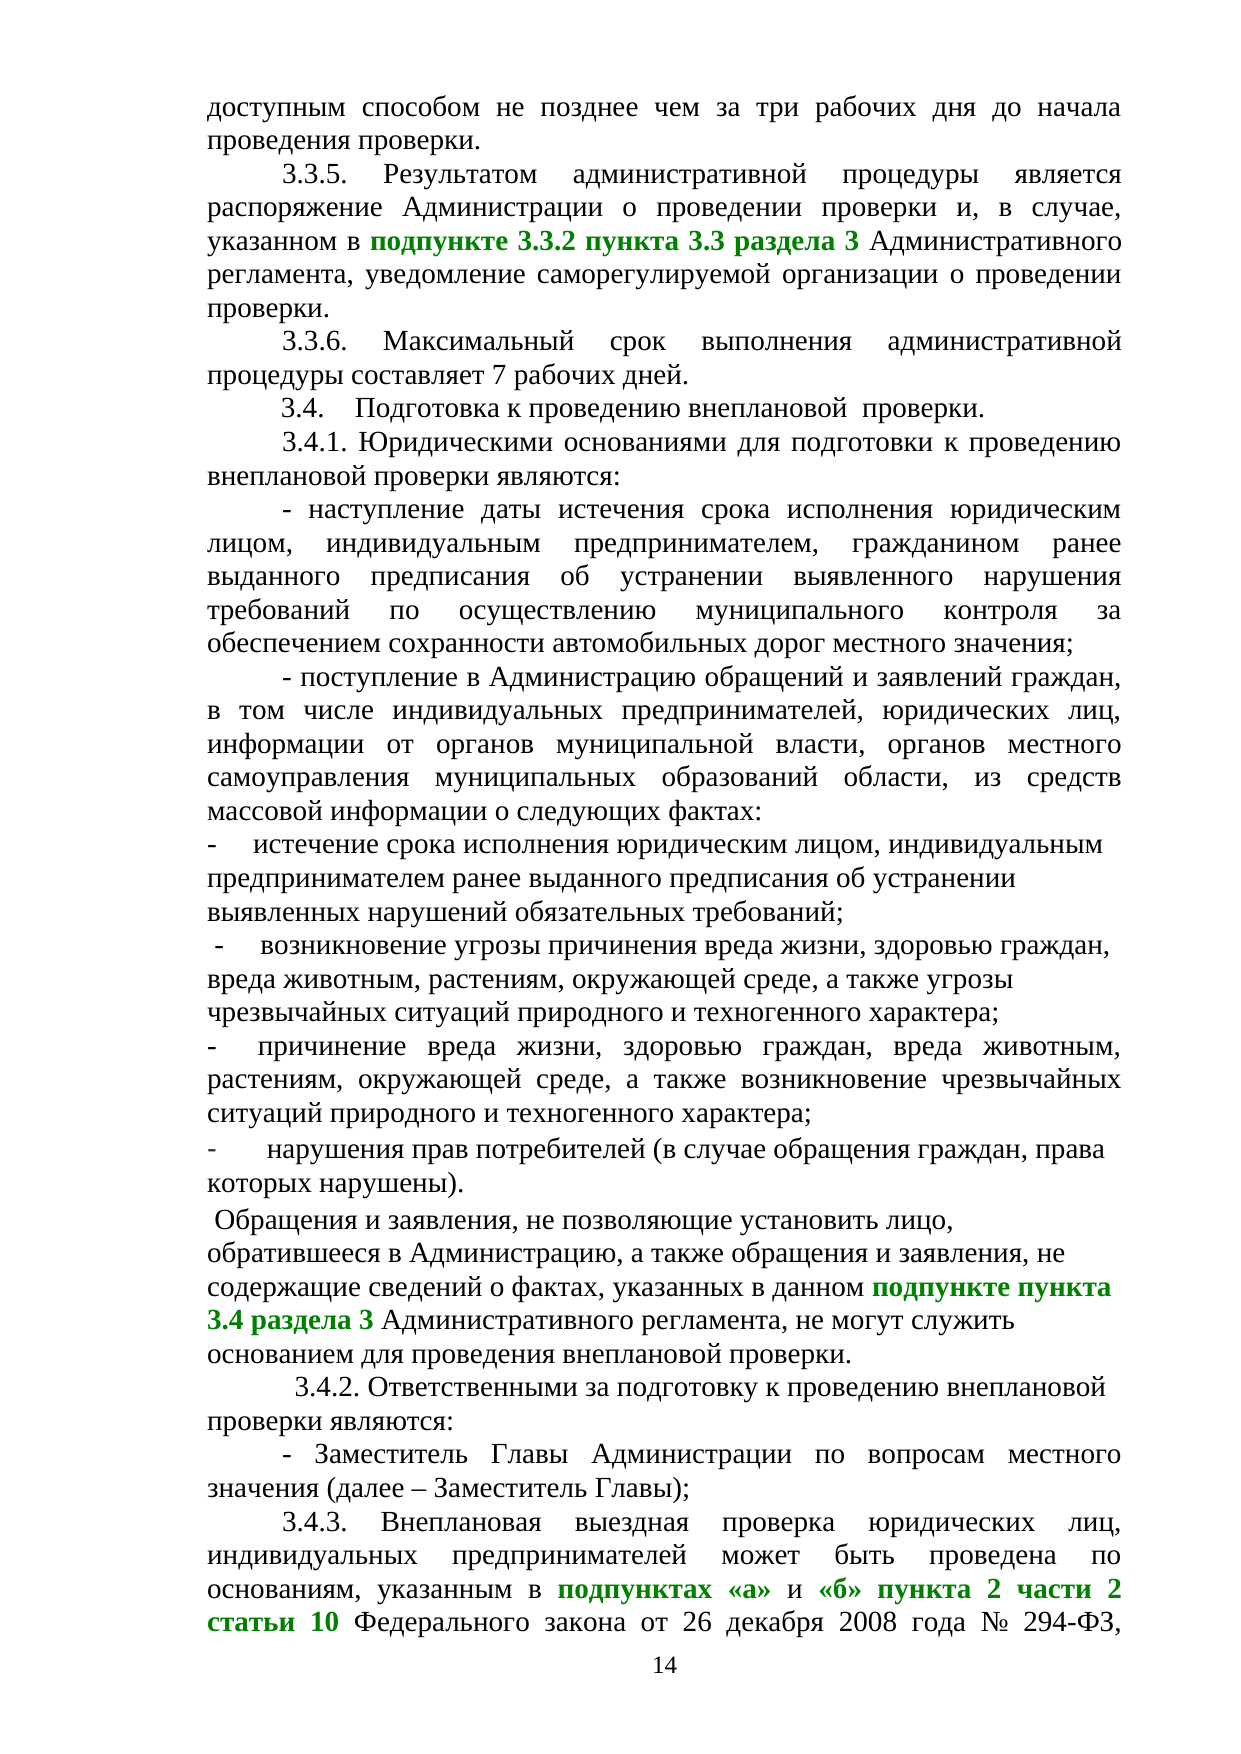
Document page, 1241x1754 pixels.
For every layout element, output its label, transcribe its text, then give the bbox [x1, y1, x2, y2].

text 3.3.5. Результатом административной процедуры является распоряжение Администрации о проведении проверки и, в случае, указанном в подпункте 3.3.2 пункта 3.3 раздела 3 Административного регламента, уведомление саморегулируемой организации о проведении проверки. [207, 156, 1122, 323]
text - Заместитель Главы Администрации по вопросам местного значения (далее – Заместитель Главы); [207, 1437, 1122, 1504]
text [207, 1504, 1122, 1638]
list Подготовка к проведению внеплановой проверки. [244, 391, 1057, 424]
text Обращения и заявления, не позволяющие установить лицо, обратившееся в Администрацию, а также обращения и заявления, не содержащие сведений о фактах, указанных в данном подпункте пункта 3.4 раздела 3 Административного регламента, не могут служить основанием для проведения внеплановой проверки. [207, 1202, 1122, 1369]
text - наступление даты истечения срока исполнения юридическим лицом, индивидуальным предпринимателем, гражданином ранее выданного предписания об устранении выявленного нарушения требований по осуществлению муниципального контроля за обеспечением сохранности автомобильных дорог местного значения; [207, 491, 1122, 659]
text - нарушения прав потребителей (в случае обращения граждан, права которых нарушены). [207, 1132, 1122, 1199]
text - поступление в Администрацию обращений и заявлений граждан, в том числе индивидуальных предпринимателей, юридических лиц, информации от органов муниципальной власти, органов местного самоуправления муниципальных образований области, из средств массовой информации о следующих фактах: [207, 659, 1122, 827]
text - истечение срока исполнения юридическим лицом, индивидуальным предпринимателем ранее выданного предписания об устранении выявленных нарушений обязательных требований; [207, 827, 1122, 927]
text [207, 89, 1122, 156]
text - причинение вреда жизни, здоровью граждан, вреда животным, растениям, окружающей среде, а также возникновение чрезвычайных ситуаций природного и техногенного характера; [207, 1028, 1122, 1128]
text 3.3.6. Максимальный срок выполнения административной процедуры составляет 7 рабочих дней. [207, 323, 1122, 391]
text 3.4.1. Юридическими основаниями для подготовки к проведению внеплановой проверки являются: [207, 424, 1122, 491]
text - возникновение угрозы причинения вреда жизни, здоровью граждан, вреда животным, растениям, окружающей среде, а также угрозы чрезвычайных ситуаций природного и техногенного характера; [207, 927, 1122, 1028]
text 3.4.2. Ответственными за подготовку к проведению внеплановой проверки являются: [207, 1369, 1122, 1437]
